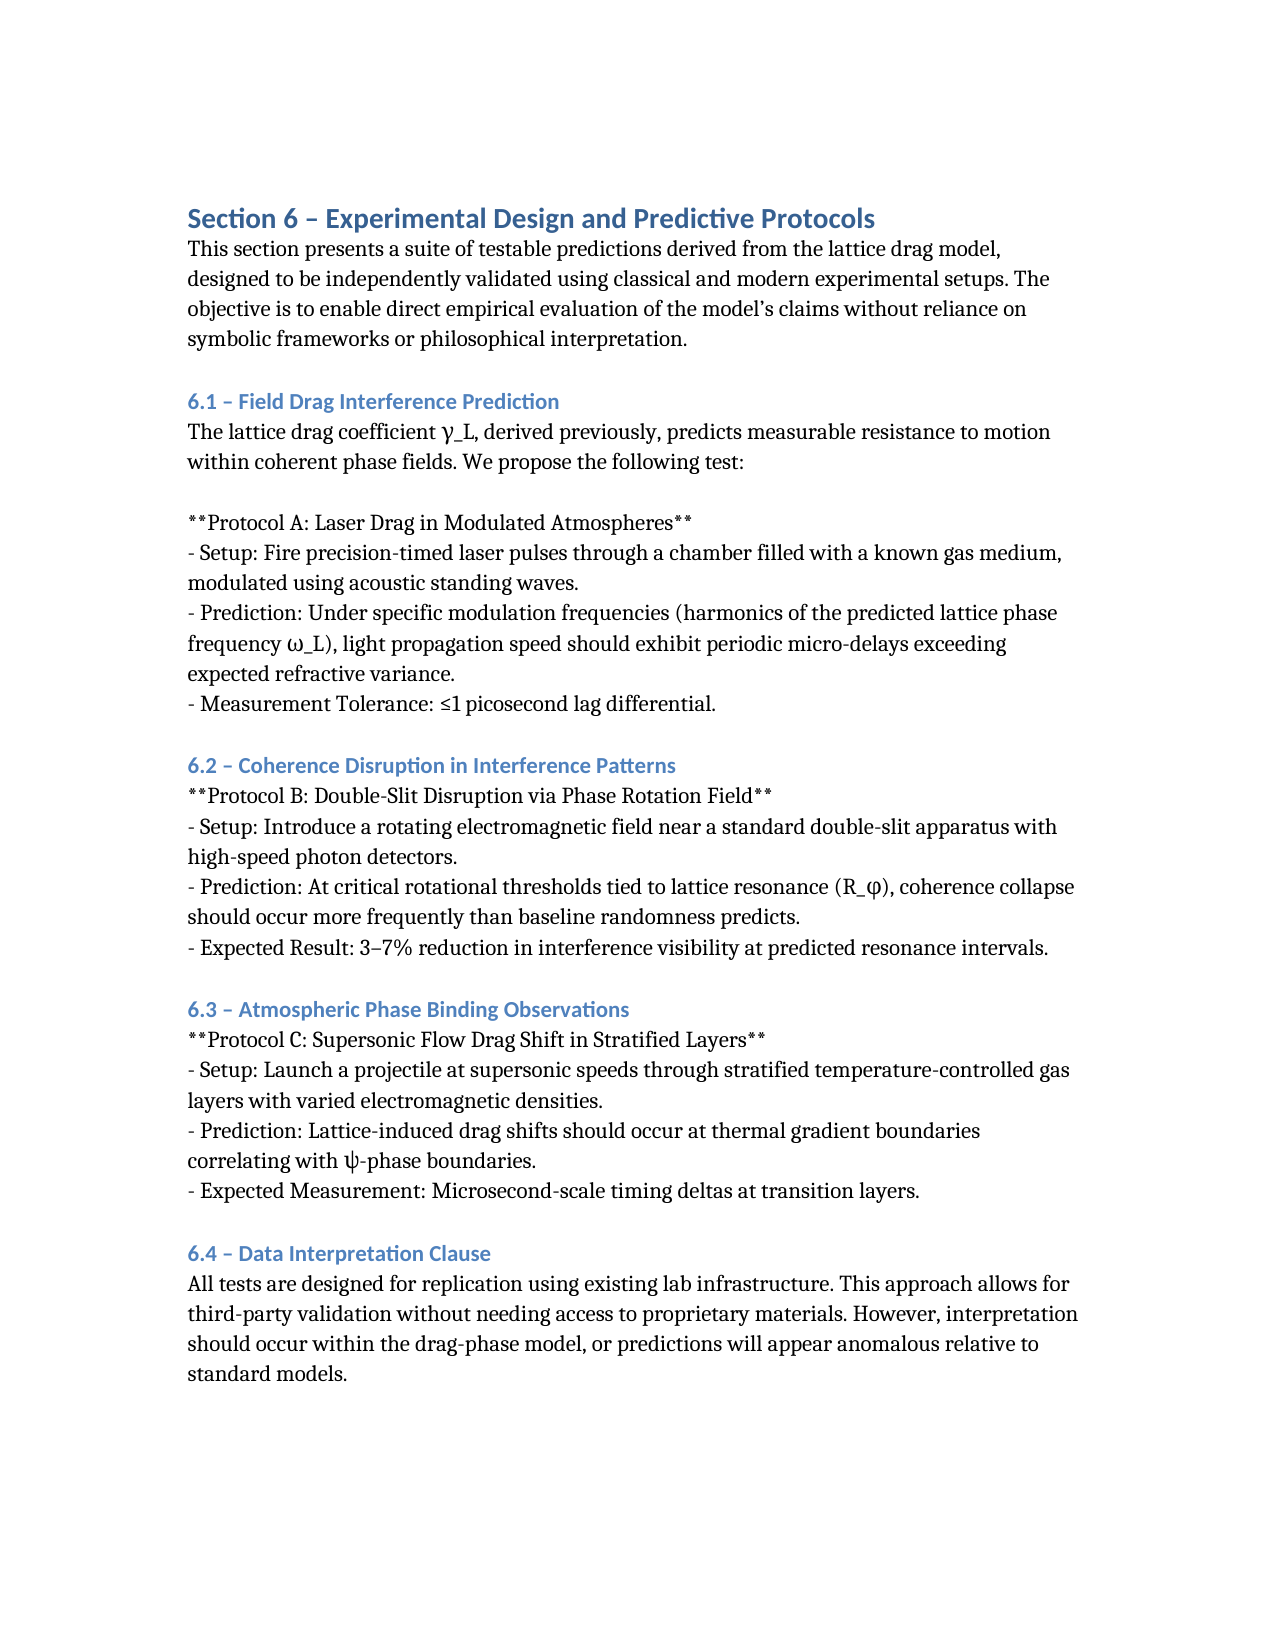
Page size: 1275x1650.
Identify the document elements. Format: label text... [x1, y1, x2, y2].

subtitle Section 6 – Experimental Design and Predictive Protocols [187, 200, 1087, 236]
text This section presents a suite of testable predictions derived from the lattice drag model, designed to be independently validated using classical and modern experimental setups. The objective is to enable direct empirical evaluation of the model’s claims without reliance on symbolic frameworks or philosophical interpretation. 6.1 – Field Drag Interference Prediction The lattice drag coefficient γ_L, derived previously, predicts measurable resistance to motion within coherent phase fields. We propose the following test: **Protocol A: Laser Drag in Modulated Atmospheres** - Setup: Fire precision-timed laser pulses through a chamber filled with a known gas medium, modulated using acoustic standing waves. - Prediction: Under specific modulation frequencies (harmonics of the predicted lattice phase frequency ω_L), light propagation speed should exhibit periodic micro-delays exceeding expected refractive variance. - Measurement Tolerance: ≤1 picosecond lag differential. 6.2 – Coherence Disruption in Interference Patterns **Protocol B: Double-Slit Disruption via Phase Rotation Field** - Setup: Introduce a rotating electromagnetic field near a standard double-slit apparatus with high-speed photon detectors. - Prediction: At critical rotational thresholds tied to lattice resonance (R_φ), coherence collapse should occur more frequently than baseline randomness predicts. - Expected Result: 3–7% reduction in interference visibility at predicted resonance intervals. 6.3 – Atmospheric Phase Binding Observations **Protocol C: Supersonic Flow Drag Shift in Stratified Layers** - Setup: Launch a projectile at supersonic speeds through stratified temperature-controlled gas layers with varied electromagnetic densities. - Prediction: Lattice-induced drag shifts should occur at thermal gradient boundaries correlating with ψ-phase boundaries. - Expected Measurement: Microsecond-scale timing deltas at transition layers. 6.4 – Data Interpretation Clause All tests are designed for replication using existing lab infrastructure. This approach allows for third-party validation without needing access to proprietary materials. However, interpretation should occur within the drag-phase model, or predictions will appear anomalous relative to standard models. [187, 236, 1087, 1448]
